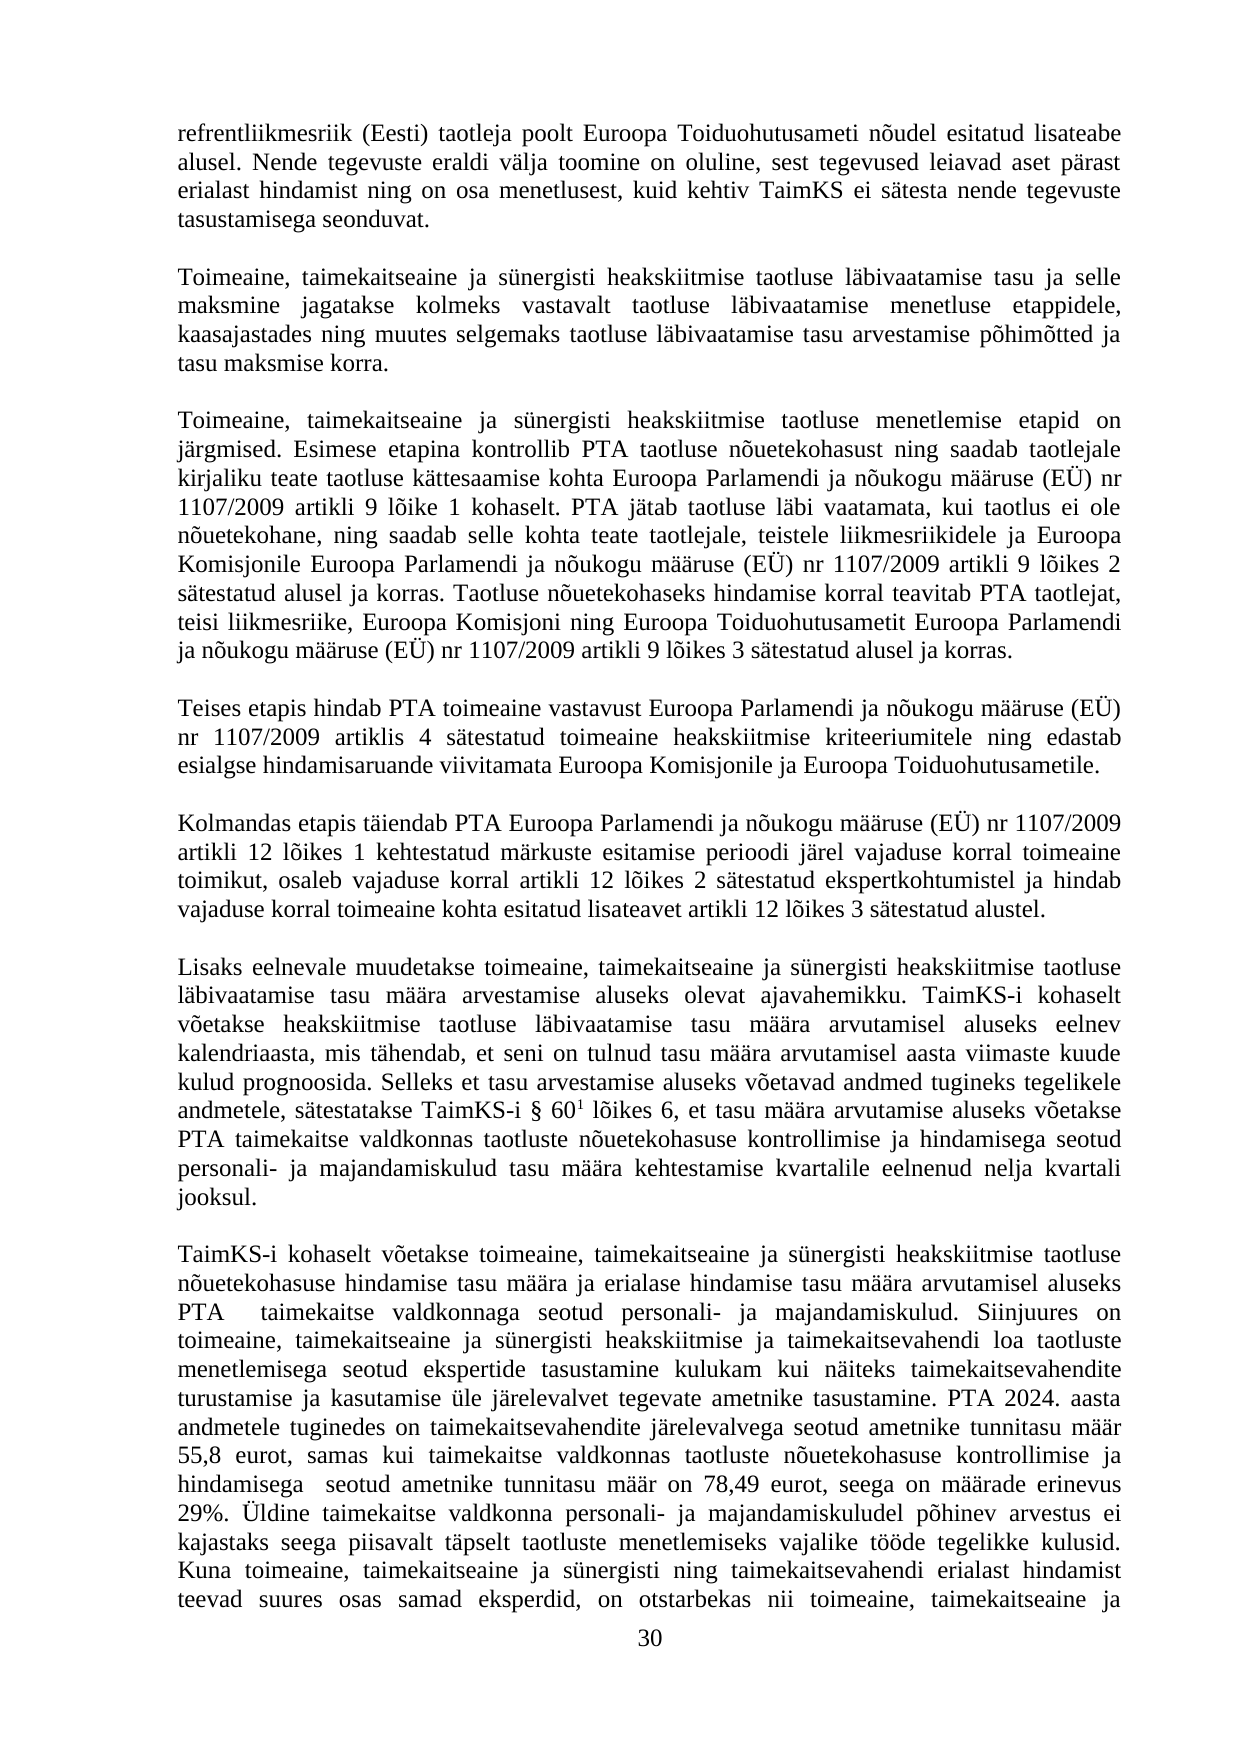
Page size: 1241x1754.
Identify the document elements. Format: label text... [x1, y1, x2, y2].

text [177, 1239, 1122, 1613]
text Kolmandas etapis täiendab PTA Euroopa Parlamendi ja nõukogu määruse (EÜ) nr 1107/2009 artikli 12 lõikes 1 kehtestatud märkuste esitamise perioodi järel vajaduse korral toimeaine toimikut, osaleb vajaduse korral artikli 12 lõikes 2 sätestatud ekspertkohtumistel ja hindab vajaduse korral toimeaine kohta esitatud lisateavet artikli 12 lõikes 3 sätestatud alustel. [177, 808, 1122, 923]
text Toimeaine, taimekaitseaine ja sünergisti heakskiitmise taotluse läbivaatamise tasu ja selle maksmine jagatakse kolmeks vastavalt taotluse läbivaatamise menetluse etappidele, kaasajastades ning muutes selgemaks taotluse läbivaatamise tasu arvestamise põhimõtted ja tasu maksmise korra. [177, 262, 1122, 377]
text Teises etapis hindab PTA toimeaine vastavust Euroopa Parlamendi ja nõukogu määruse (EÜ) nr 1107/2009 artiklis 4 sätestatud toimeaine heakskiitmise kriteeriumitele ning edastab esialgse hindamisaruande viivitamata Euroopa Komisjonile ja Euroopa Toiduohutusametile. [177, 693, 1122, 779]
text Toimeaine, taimekaitseaine ja sünergisti heakskiitmise taotluse menetlemise etapid on järgmised. Esimese etapina kontrollib PTA taotluse nõuetekohasust ning saadab taotlejale kirjaliku teate taotluse kättesaamise kohta Euroopa Parlamendi ja nõukogu määruse (EÜ) nr 1107/2009 artikli 9 lõike 1 kohaselt. PTA jätab taotluse läbi vaatamata, kui taotlus ei ole nõuetekohane, ning saadab selle kohta teate taotlejale, teistele liikmesriikidele ja Euroopa Komisjonile Euroopa Parlamendi ja nõukogu määruse (EÜ) nr 1107/2009 artikli 9 lõikes 2 sätestatud alusel ja korras. Taotluse nõuetekohaseks hindamise korral teavitab PTA taotlejat, teisi liikmesriike, Euroopa Komisjoni ning Euroopa Toiduohutusametit Euroopa Parlamendi ja nõukogu määruse (EÜ) nr 1107/2009 artikli 9 lõikes 3 sätestatud alusel ja korras. [177, 406, 1122, 664]
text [177, 118, 1122, 233]
text Lisaks eelnevale muudetakse toimeaine, taimekaitseaine ja sünergisti heakskiitmise taotluse läbivaatamise tasu määra arvestamise aluseks olevat ajavahemikku. TaimKS-i kohaselt võetakse heakskiitmise taotluse läbivaatamise tasu määra arvutamisel aluseks eelnev kalendriaasta, mis tähendab, et seni on tulnud tasu määra arvutamisel aasta viimaste kuude kulud prognoosida. Selleks et tasu arvestamise aluseks võetavad andmed tugineks tegelikele andmetele, sätestatakse TaimKS-i § 601 lõikes 6, et tasu määra arvutamise aluseks võetakse PTA taimekaitse valdkonnas taotluste nõuetekohasuse kontrollimise ja hindamisega seotud personali- ja majandamiskulud tasu määra kehtestamise kvartalile eelnenud nelja kvartali jooksul. [177, 952, 1122, 1211]
